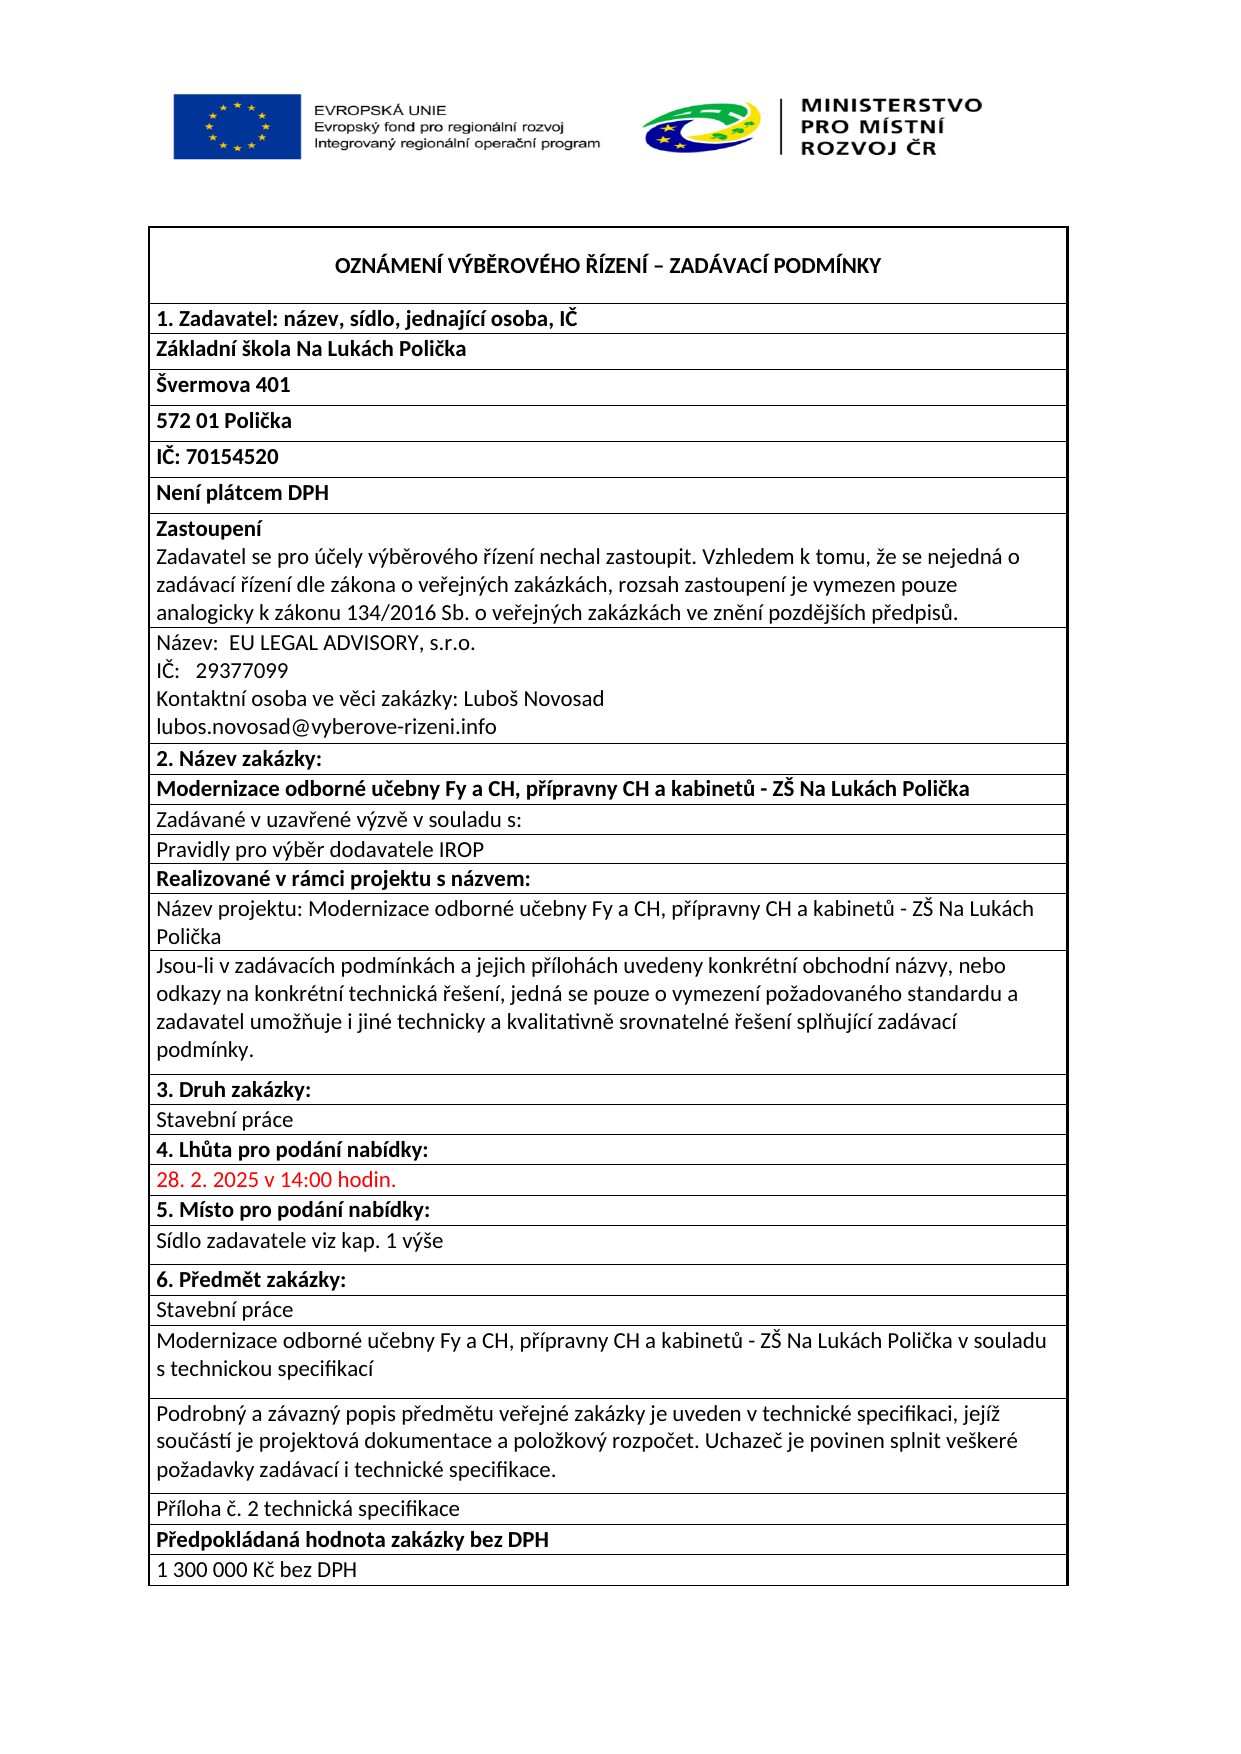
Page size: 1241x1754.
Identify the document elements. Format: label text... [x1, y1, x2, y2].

table_cell Realizované v rámci projektu s názvem: [150, 864, 1066, 893]
table_cell Zastoupení Zadavatel se pro účely výběrového řízení nechal zastoupit. Vzhledem k tomu, že se nejedná o zadávací řízení dle zákona o veřejných zakázkách, rozsah zastoupení je vymezen pouze analogicky k zákonu 134/2016 Sb. o veřejných zakázkách ve znění pozdějších předpisů. [150, 514, 1066, 627]
table_cell 5. Místo pro podání nabídky: [150, 1196, 1066, 1225]
table_cell Základní škola Na Lukách Polička [150, 334, 1066, 369]
table_cell Modernizace odborné učebny Fy a CH, přípravny CH a kabinetů - ZŠ Na Lukách Polička v souladu s technickou specifikací [150, 1326, 1066, 1398]
table_cell Název: EU LEGAL ADVISORY, s.r.o. IČ: 29377099 Kontaktní osoba ve věci zakázky: Luboš Novosad lubos.novosad@vyberove-rizeni.info [150, 628, 1066, 743]
table_cell 28. 2. 2025 v 14:00 hodin. [150, 1165, 1066, 1194]
table_cell Modernizace odborné učebny Fy a CH, přípravny CH a kabinetů - ZŠ Na Lukách Polička [150, 775, 1066, 804]
table_cell IČ: 70154520 [150, 442, 1066, 477]
table_cell Předpokládaná hodnota zakázky bez DPH [150, 1525, 1066, 1554]
table_cell Zadávané v uzavřené výzvě v souladu s: [150, 805, 1066, 834]
table_cell Jsou-li v zadávacích podmínkách a jejich přílohách uvedeny konkrétní obchodní názvy, nebo odkazy na konkrétní technická řešení, jedná se pouze o vymezení požadovaného standardu a zadavatel umožňuje i jiné technicky a kvalitativně srovnatelné řešení splňující zadávací podmínky. [150, 951, 1066, 1074]
table_cell 2. Název zakázky: [150, 744, 1066, 773]
table_header OZNÁMENÍ VÝBĚROVÉHO ŘÍZENÍ – ZADÁVACÍ PODMÍNKY [150, 228, 1066, 303]
table_cell Podrobný a závazný popis předmětu veřejné zakázky je uveden v technické specifikaci, jejíž součástí je projektová dokumentace a položkový rozpočet. Uchazeč je povinen splnit veškeré požadavky zadávací i technické specifikace. [150, 1399, 1066, 1493]
table_cell Stavební práce [150, 1105, 1066, 1134]
table_cell Stavební práce [150, 1296, 1066, 1325]
table_cell 1. Zadavatel: název, sídlo, jednající osoba, IČ [150, 304, 1066, 333]
picture [147, 73, 995, 179]
table_cell Název projektu: Modernizace odborné učebny Fy a CH, přípravny CH a kabinetů - ZŠ Na Lukách Polička [150, 894, 1066, 950]
table_cell 3. Druh zakázky: [150, 1075, 1066, 1104]
table_cell Pravidly pro výběr dodavatele IROP [150, 835, 1066, 863]
table_cell 6. Předmět zakázky: [150, 1265, 1066, 1294]
table_cell 572 01 Polička [150, 406, 1066, 441]
table_cell Příloha č. 2 technická specifikace [150, 1494, 1066, 1524]
table_cell 1 300 000 Kč bez DPH [150, 1555, 1066, 1584]
table_cell Není plátcem DPH [150, 478, 1066, 513]
table_cell Švermova 401 [150, 370, 1066, 405]
table_cell 4. Lhůta pro podání nabídky: [150, 1135, 1066, 1164]
table_cell Sídlo zadavatele viz kap. 1 výše [150, 1226, 1066, 1264]
